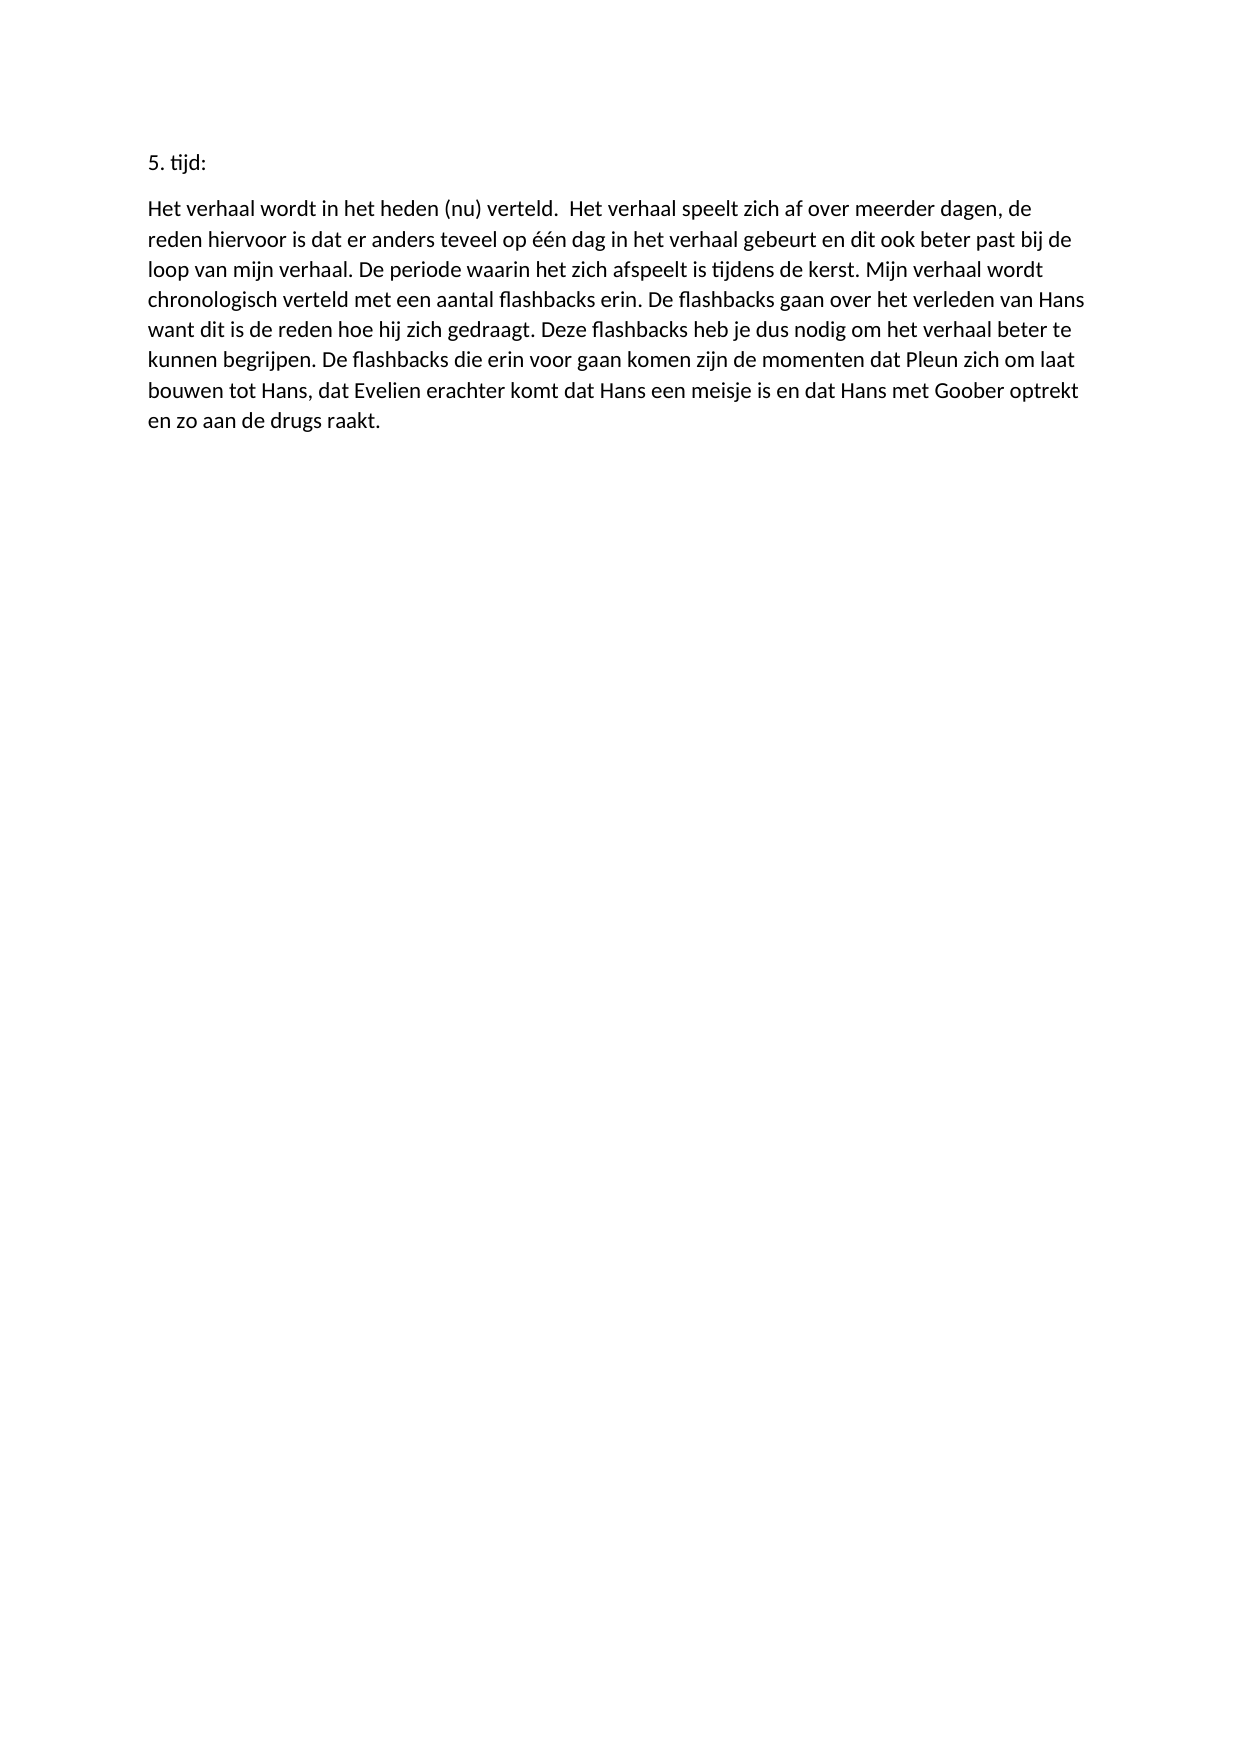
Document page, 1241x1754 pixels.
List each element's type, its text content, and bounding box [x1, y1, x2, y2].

text 5. tijd: [148, 148, 1093, 176]
text Het verhaal wordt in het heden (nu) verteld. Het verhaal speelt zich af over meerder dagen, de reden hiervoor is dat er anders teveel op één dag in het verhaal gebeurt en dit ook beter past bij de loop van mijn verhaal. De periode waarin het zich afspeelt is tijdens de kerst. Mijn verhaal wordt chronologisch verteld met een aantal flashbacks erin. De flashbacks gaan over het verleden van Hans want dit is de reden hoe hij zich gedraagt. Deze flashbacks heb je dus nodig om het verhaal beter te kunnen begrijpen. De flashbacks die erin voor gaan komen zijn de momenten dat Pleun zich om laat bouwen tot Hans, dat Evelien erachter komt dat Hans een meisje is en dat Hans met Goober optrekt en zo aan de drugs raakt. [148, 194, 1093, 434]
